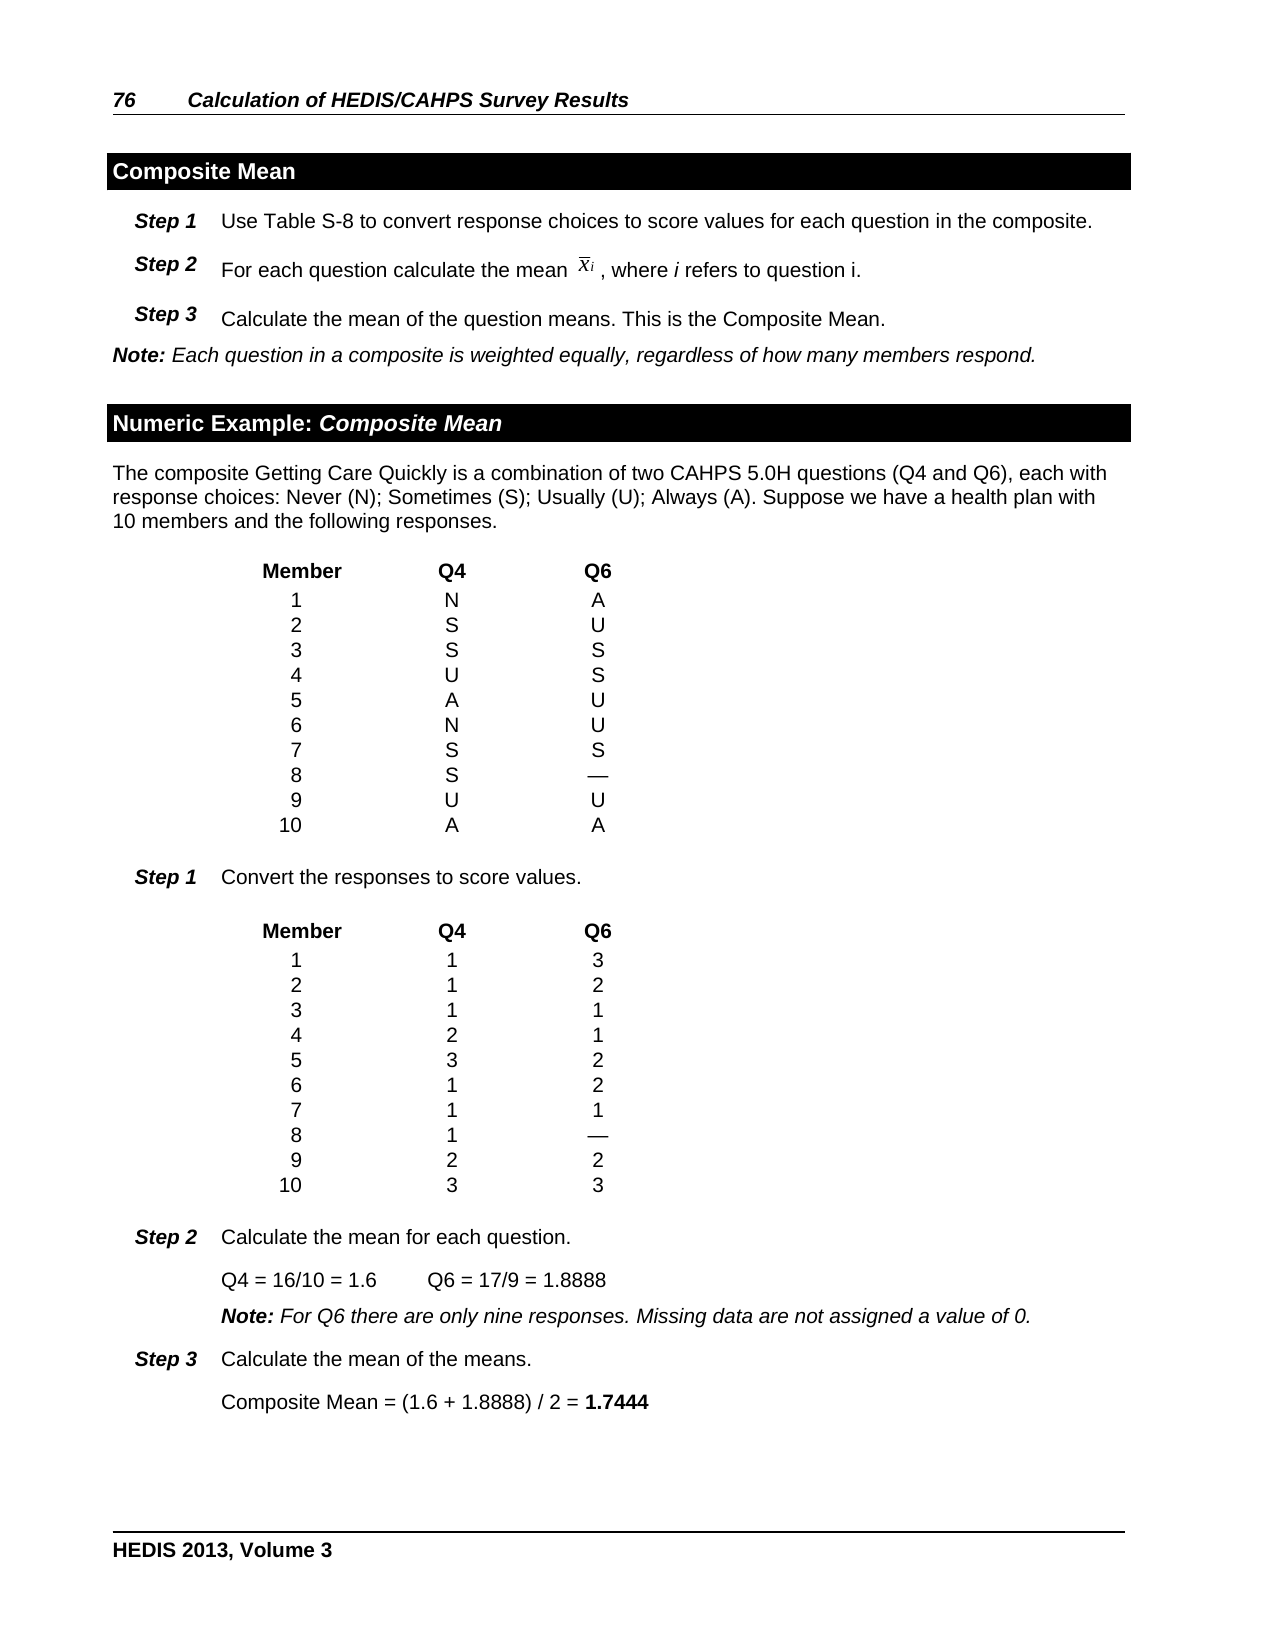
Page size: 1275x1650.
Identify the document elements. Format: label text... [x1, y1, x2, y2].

table_header Step 1 [94, 190, 209, 233]
table_header Step 2 [94, 1225, 209, 1328]
table_header Member [225, 918, 379, 947]
text The composite Getting Care Quickly is a combination of two CAHPS 5.0H questions (Q4 and Q6), each with response choices: Never (N); Sometimes (S); Usually (U); Always (A). Suppose we have a health plan with 10 members and the following responses. [112, 461, 1125, 533]
text Note: Each question in a composite is weighted equally, regardless of how many members respond. [112, 343, 1125, 367]
table_cell For each question calculate the mean , where i refers to question i. [209, 233, 1125, 283]
table_cell A U S S U U S — U A [525, 587, 671, 841]
table_header Q4 [379, 918, 525, 947]
table_header Q4 [379, 558, 525, 587]
table_cell N S S U A N S S U A [379, 587, 525, 841]
table_header Q6 [525, 918, 671, 947]
table_cell Step 3 [94, 283, 209, 331]
table_cell Calculate the mean of the means. Composite Mean = (1.6 + 1.8888) / 2 = 1.7444 [209, 1328, 1130, 1456]
text Numeric Example: Composite Mean [108, 406, 1129, 441]
table_header Use Table S-8 to convert response choices to score values for each question in the composite. [209, 190, 1125, 233]
table_header Member [225, 558, 379, 587]
table_header Step 1 [94, 865, 209, 889]
text Composite Mean [108, 154, 1129, 189]
table_cell Step 2 [94, 233, 209, 283]
table_cell 1 2 3 4 5 6 7 8 9 10 [225, 587, 379, 841]
table_header Calculate the mean for each question. Q4 = 16/10 = 1.6 Q6 = 17/9 = 1.8888 Note: For Q6 there are only nine responses. Missing data are not assigned a value of 0. [209, 1225, 1130, 1328]
table_cell 3 2 1 1 2 2 1 — 2 3 [525, 947, 671, 1201]
table_cell Calculate the mean of the question means. This is the Composite Mean. [209, 283, 1125, 331]
table_header Convert the responses to score values. [209, 865, 1125, 889]
table_cell 1 2 3 4 5 6 7 8 9 10 [225, 947, 379, 1201]
table_header Q6 [525, 558, 671, 587]
table_cell Step 3 [94, 1328, 209, 1456]
table_cell 1 1 1 2 3 1 1 1 2 3 [379, 947, 525, 1201]
